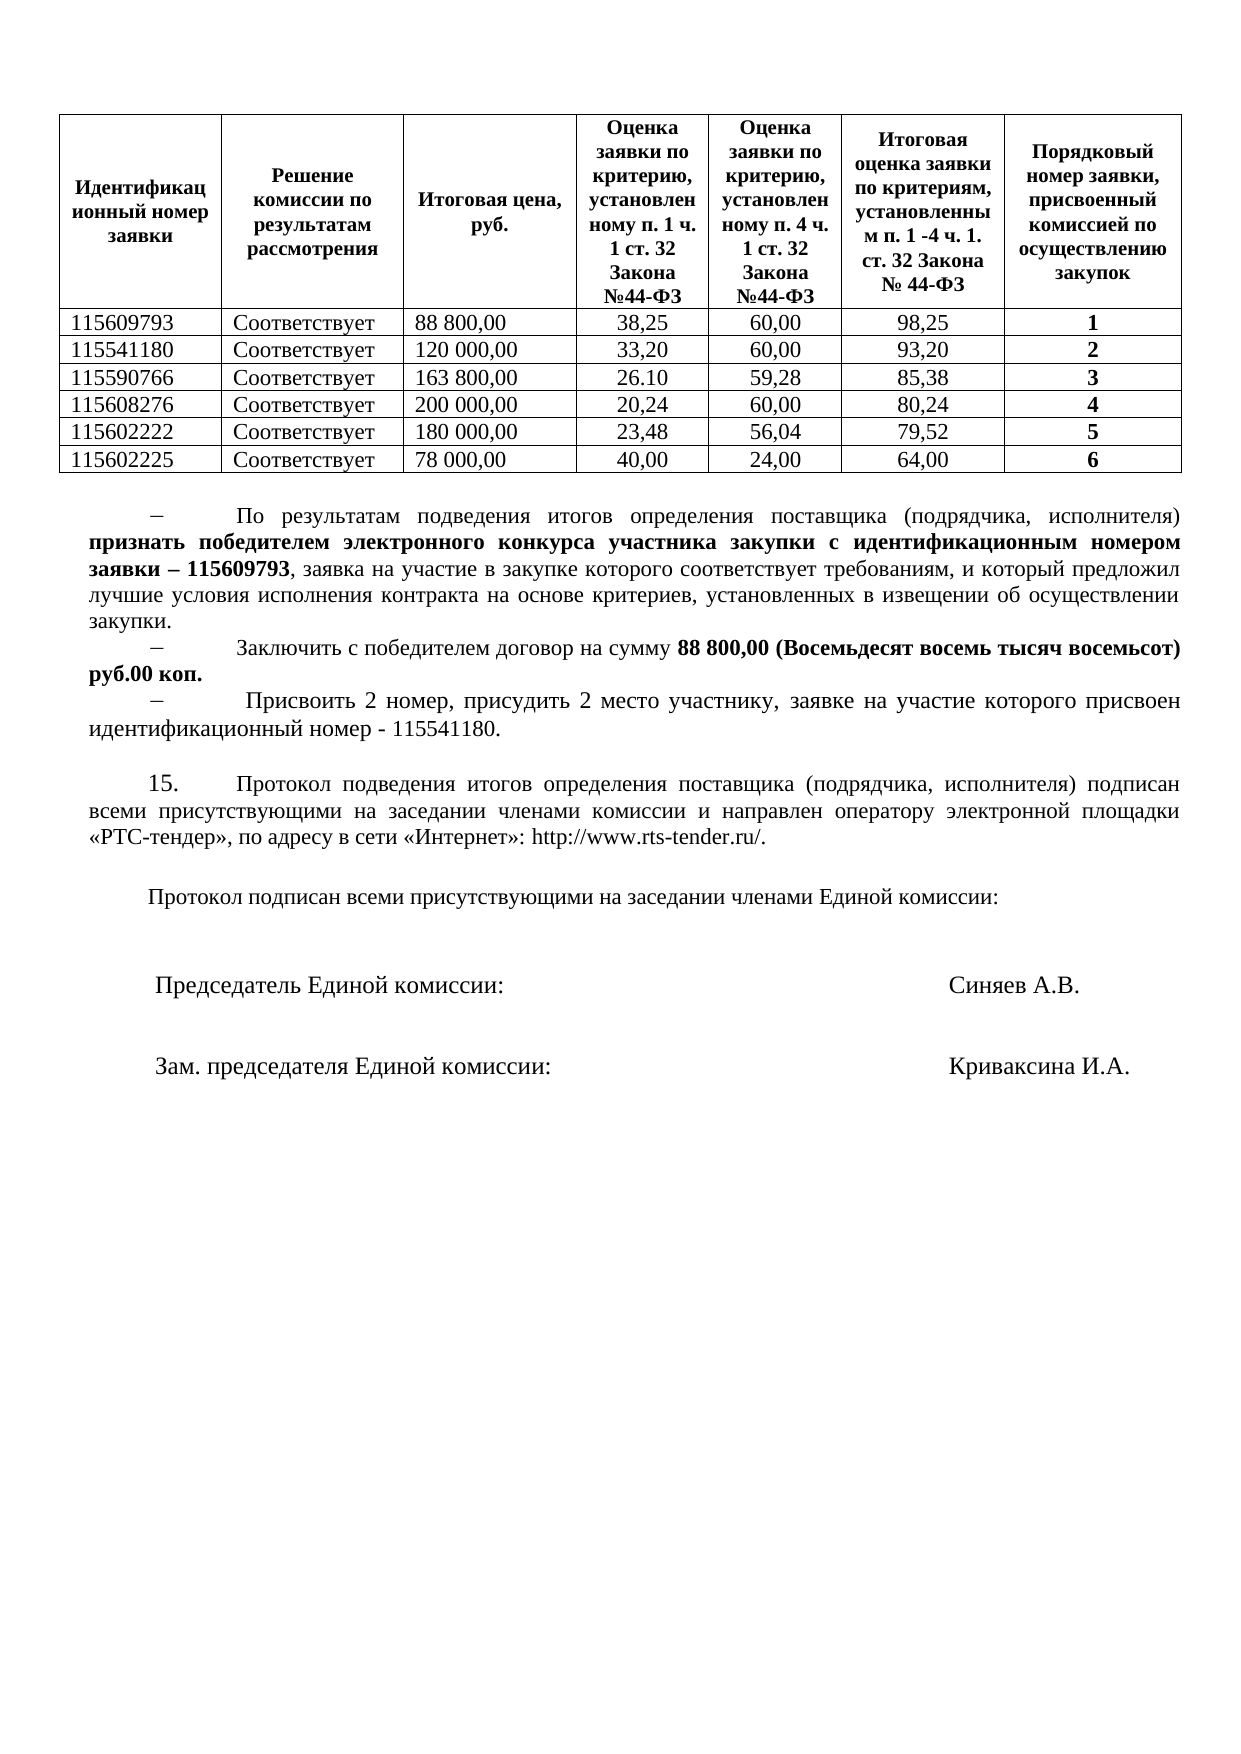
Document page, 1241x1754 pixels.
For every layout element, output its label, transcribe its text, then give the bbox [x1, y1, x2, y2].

table_header Оценка заявки по критерию, установленному п. 1 ч. 1 ст. 32 Закона №44-ФЗ [577, 115, 708, 308]
table_cell 115541180 [60, 336, 221, 362]
table_header Решение комиссии по результатам рассмотрения [222, 115, 403, 308]
list Присвоить 2 номер, присудить 2 место участнику, заявке на участие которого присвоен идентификационный номер - 115541180. [89, 686, 1181, 742]
table_cell 115602222 [60, 418, 221, 445]
table_header Идентификационный номер заявки [60, 115, 221, 308]
table_cell 26.10 [577, 364, 708, 390]
table_cell 20,24 [577, 391, 708, 417]
table_header Порядковый номер заявки, присвоенный комиссией по осуществлению закупок [1005, 115, 1181, 308]
table_cell 60,00 [709, 309, 841, 335]
table_cell 40,00 [577, 446, 708, 472]
table_cell 78 000,00 [404, 446, 576, 472]
table_cell Соответствует [222, 336, 403, 362]
table_cell Криваксина И.А. [878, 1051, 1143, 1133]
text 15. Протокол подведения итогов определения поставщика (подрядчика, исполнителя) подписан всеми присутствующими на заседании членами комиссии и направлен оператору электронной площадки «РТС-тендер», по адресу в сети «Интернет»: http://www.rts-tender.ru/. [89, 768, 1181, 849]
table_cell 200 000,00 [404, 391, 576, 417]
table_cell 163 800,00 [404, 364, 576, 390]
table_header Председатель Единой комиссии: [144, 970, 878, 1051]
table_cell 24,00 [709, 446, 841, 472]
table_cell 98,25 [842, 309, 1004, 335]
table_cell 4 [1005, 391, 1181, 417]
table_cell 23,48 [577, 418, 708, 445]
table_cell 115608276 [60, 391, 221, 417]
table_cell 5 [1005, 418, 1181, 445]
table_cell 115609793 [60, 309, 221, 335]
table_cell 59,28 [709, 364, 841, 390]
list Заключить с победителем договор на сумму 88 800,00 (Восемьдесят восемь тысяч восемьсот) руб.00 коп. [89, 634, 1181, 686]
table_header Итоговая оценка заявки по критериям, установленным п. 1 -4 ч. 1. ст. 32 Закона № 44-ФЗ [842, 115, 1004, 308]
table_header Итоговая цена, руб. [404, 115, 576, 308]
table_cell Соответствует [222, 364, 403, 390]
table_header Оценка заявки по критерию, установленному п. 4 ч. 1 ст. 32 Закона №44-ФЗ [709, 115, 841, 308]
list По результатам подведения итогов определения поставщика (подрядчика, исполнителя) признать победителем электронного конкурса участника закупки с идентификационным номером заявки – 115609793, заявка на участие в закупке которого соответствует требованиям, и который предложил лучшие условия исполнения контракта на основе критериев, установленных в извещении об осуществлении закупки. [89, 502, 1181, 634]
table_cell Зам. председателя Единой комиссии: [144, 1051, 878, 1133]
table_cell 64,00 [842, 446, 1004, 472]
table_cell 115590766 [60, 364, 221, 390]
table_cell Соответствует [222, 309, 403, 335]
table_cell 38,25 [577, 309, 708, 335]
table_cell 93,20 [842, 336, 1004, 362]
table_cell Соответствует [222, 391, 403, 417]
table_cell 3 [1005, 364, 1181, 390]
table_header Синяев А.В. [878, 970, 1143, 1051]
table_cell 80,24 [842, 391, 1004, 417]
table_cell 115602225 [60, 446, 221, 472]
table_cell 1 [1005, 309, 1181, 335]
table_cell 120 000,00 [404, 336, 576, 362]
text Протокол подписан всеми присутствующими на заседании членами Единой комиссии: [148, 883, 1181, 909]
table_cell 88 800,00 [404, 309, 576, 335]
table_cell Соответствует [222, 446, 403, 472]
table_cell Соответствует [222, 418, 403, 445]
table_cell 2 [1005, 336, 1181, 362]
table_cell 60,00 [709, 391, 841, 417]
table_cell 56,04 [709, 418, 841, 445]
table_cell 79,52 [842, 418, 1004, 445]
table_cell 60,00 [709, 336, 841, 362]
table_cell 33,20 [577, 336, 708, 362]
table_cell 6 [1005, 446, 1181, 472]
table_cell 85,38 [842, 364, 1004, 390]
table_cell 180 000,00 [404, 418, 576, 445]
